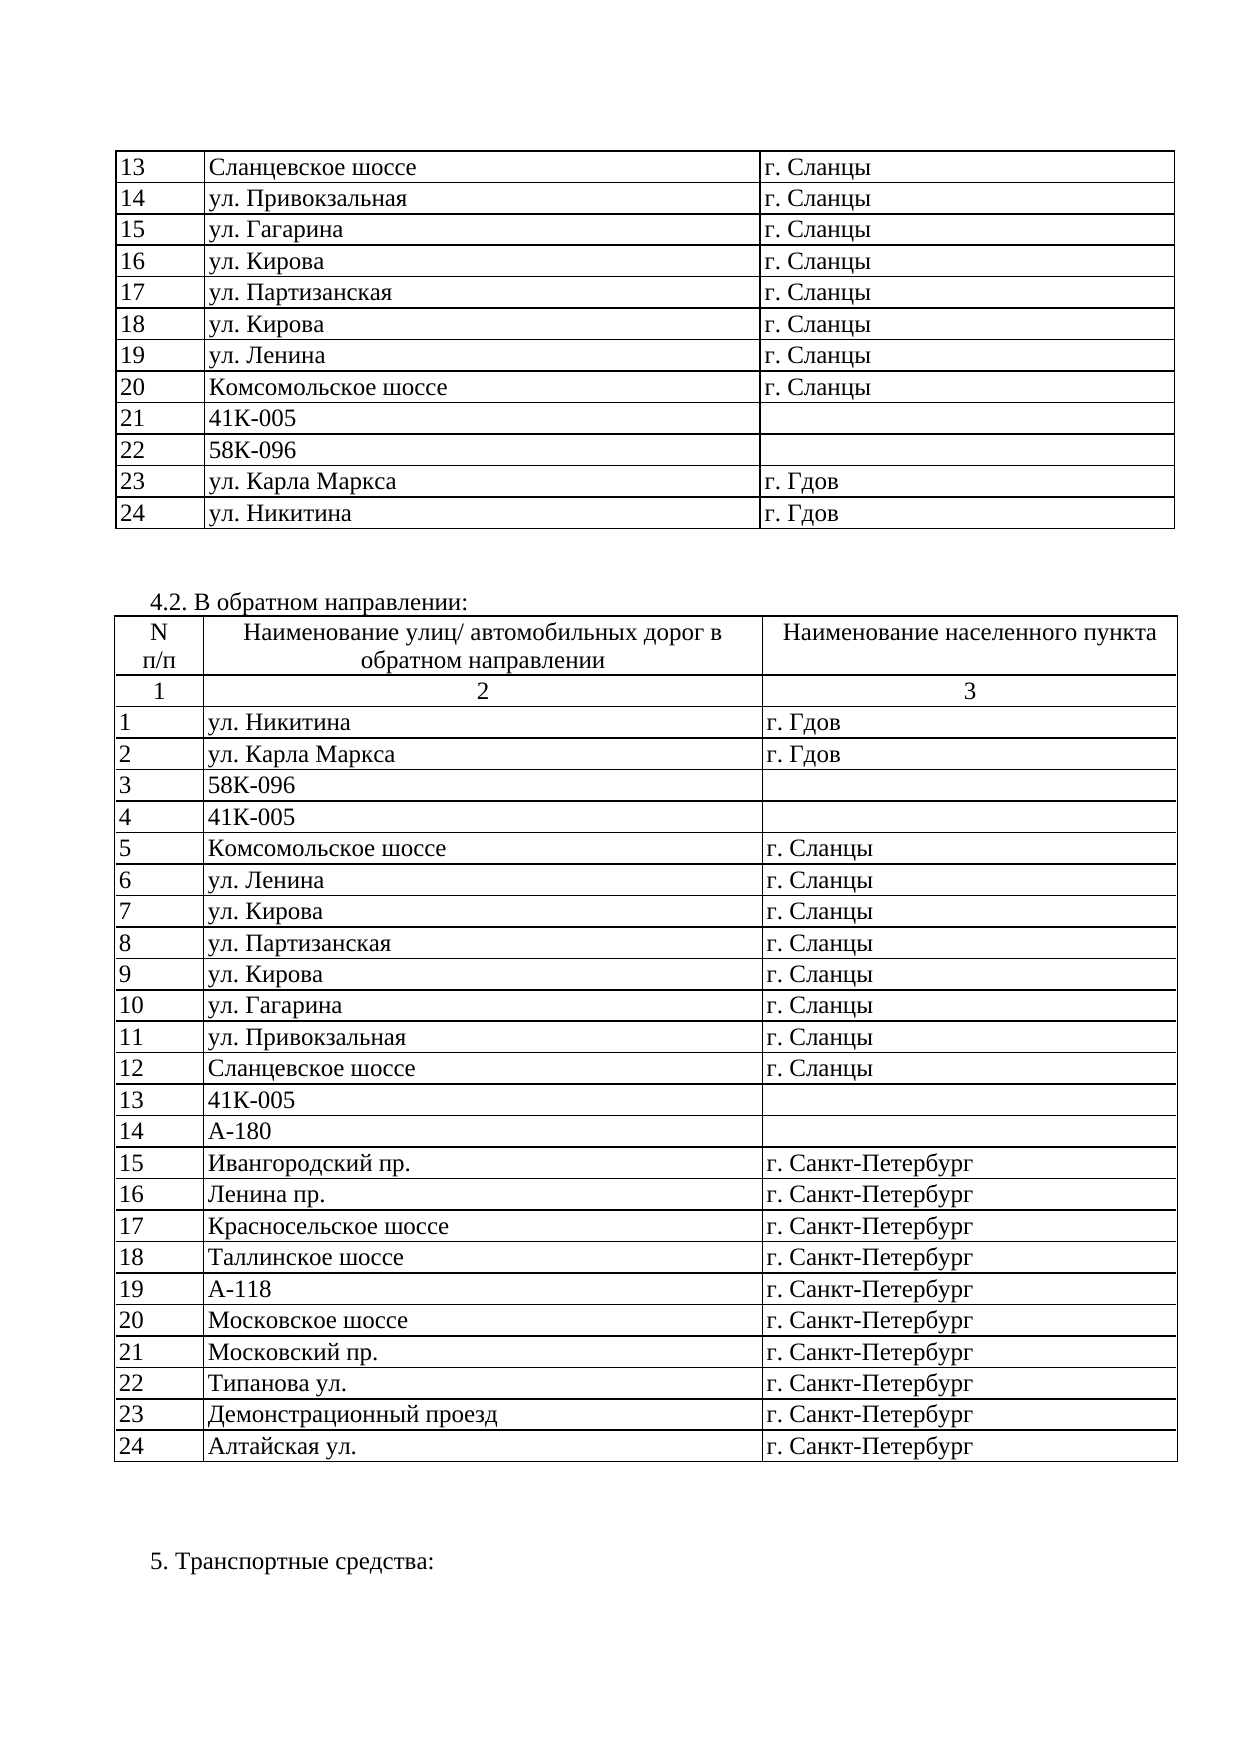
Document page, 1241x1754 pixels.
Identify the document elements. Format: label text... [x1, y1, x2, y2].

table_cell 41К-005 [205, 403, 759, 433]
table_cell г. Сланцы [761, 246, 1174, 276]
table_cell ул. Ленина [205, 340, 759, 370]
table_cell г. Гдов [761, 498, 1174, 527]
table_cell Сланцевское шоссе [204, 1053, 762, 1083]
table_cell 19 [115, 1273, 203, 1303]
table_cell г. Санкт-Петербург [763, 1366, 1177, 1398]
table_cell [763, 769, 1177, 800]
table_cell г. Санкт-Петербург [763, 1241, 1177, 1272]
table_cell г. Сланцы [761, 340, 1174, 370]
table_cell г. Сланцы [763, 832, 1177, 863]
table_cell 18 [115, 1242, 203, 1272]
table_cell г. Гдов [761, 466, 1174, 496]
table_cell г. Санкт-Петербург [763, 1304, 1177, 1335]
table_cell г. Гдов [763, 706, 1177, 737]
table_cell г. Сланцы [761, 309, 1174, 339]
table_cell Таллинское шоссе [204, 1242, 762, 1272]
table_cell 12 [115, 1053, 203, 1083]
table_cell Московское шоссе [204, 1305, 762, 1335]
table_cell г. Сланцы [763, 863, 1177, 894]
table_cell г. Санкт-Петербург [763, 1335, 1177, 1366]
table_cell 14 [115, 1116, 203, 1146]
table_cell 58К-096 [204, 770, 762, 800]
table_cell ул. Привокзальная [205, 183, 759, 213]
table_cell 23 [117, 466, 204, 496]
table_cell г. Сланцы [761, 215, 1174, 244]
table_cell 7 [115, 896, 203, 926]
table_cell 24 [117, 498, 204, 527]
table_cell 21 [117, 403, 204, 433]
table_cell 5 [115, 833, 203, 863]
table_cell ул. Кирова [205, 309, 759, 339]
table_cell ул. Никитина [204, 707, 762, 737]
table_cell 17 [117, 277, 204, 307]
table_cell ул. Карла Маркса [204, 739, 762, 769]
table_cell 4 [115, 801, 203, 832]
table_cell г. Сланцы [761, 372, 1174, 402]
table_cell ул. Никитина [205, 498, 759, 527]
table_cell г. Сланцы [761, 277, 1174, 307]
table_cell 13 [117, 152, 204, 181]
table_cell 2 [204, 676, 762, 706]
table_cell г. Сланцы [763, 958, 1177, 989]
table_cell г. Санкт-Петербург [763, 1272, 1177, 1303]
table_cell г. Сланцы [763, 926, 1177, 957]
table_cell 2 [115, 738, 203, 769]
table_cell г. Санкт-Петербург [763, 1209, 1177, 1241]
table_cell г. Сланцы [761, 152, 1174, 181]
table_cell А-180 [204, 1116, 762, 1146]
table_cell 20 [115, 1305, 203, 1335]
table_cell 17 [115, 1210, 203, 1241]
table_cell [763, 1083, 1177, 1115]
table_cell [761, 435, 1174, 464]
text 5. Транспортные средства: [150, 1546, 1090, 1575]
table_cell 13 [115, 1084, 203, 1115]
table_cell А-118 [204, 1274, 762, 1303]
table_cell 19 [117, 340, 204, 370]
table_cell Ивангородский пр. [204, 1148, 762, 1178]
table_cell 24 [115, 1430, 203, 1461]
table_cell ул. Привокзальная [204, 1022, 762, 1052]
table_cell г. Санкт-Петербург [763, 1146, 1177, 1178]
table_cell [763, 800, 1177, 832]
table_cell [761, 403, 1174, 433]
table_cell 22 [115, 1368, 203, 1398]
text 4.2. В обратном направлении: [150, 587, 1090, 615]
table_cell 1 [115, 707, 203, 737]
table_header Наименование улиц/ автомобильных дорог в обратном направлении [204, 617, 762, 674]
table_cell г. Санкт-Петербург [763, 1429, 1177, 1461]
table_cell г. Гдов [763, 737, 1177, 769]
table_cell Комсомольское шоссе [204, 833, 762, 863]
table_cell ул. Кирова [205, 246, 759, 276]
table_cell 3 [115, 770, 203, 800]
table_cell Типанова ул. [204, 1368, 762, 1398]
table_cell г. Сланцы [763, 1052, 1177, 1083]
table_cell 11 [115, 1021, 203, 1052]
table_cell 1 [115, 675, 203, 706]
table_cell 6 [115, 864, 203, 894]
table_cell г. Сланцы [761, 183, 1174, 213]
table_cell Красносельское шоссе [204, 1211, 762, 1241]
table_cell ул. Кирова [204, 896, 762, 926]
table_cell 15 [115, 1147, 203, 1178]
table_cell 16 [115, 1179, 203, 1209]
table_cell Сланцевское шоссе [205, 152, 759, 181]
table_cell ул. Партизанская [204, 928, 762, 957]
table_header Наименование населенного пункта [763, 617, 1177, 674]
table_cell [763, 1115, 1177, 1146]
table_cell 41К-005 [204, 1085, 762, 1115]
table_cell 16 [117, 246, 204, 276]
table_cell 21 [115, 1336, 203, 1366]
table_cell г. Сланцы [763, 1020, 1177, 1052]
table_cell Демонстрационный проезд [204, 1400, 762, 1429]
table_cell г. Сланцы [763, 989, 1177, 1020]
table_cell 8 [115, 927, 203, 957]
table_cell ул. Гагарина [204, 991, 762, 1020]
table_cell ул. Ленина [204, 865, 762, 894]
table_cell Московский пр. [204, 1337, 762, 1366]
table_cell 3 [763, 674, 1177, 706]
table_cell г. Сланцы [763, 895, 1177, 926]
table_cell 9 [115, 959, 203, 989]
table_cell 58К-096 [205, 435, 759, 464]
table_cell ул. Партизанская [205, 277, 759, 307]
table_header N п/п [115, 617, 203, 674]
table_cell г. Санкт-Петербург [763, 1398, 1177, 1429]
table_cell 22 [117, 435, 204, 464]
table_cell Алтайская ул. [204, 1431, 762, 1461]
table_cell 14 [117, 183, 204, 213]
table_cell 20 [117, 372, 204, 402]
table_cell 23 [115, 1399, 203, 1429]
table_cell ул. Карла Маркса [205, 466, 759, 496]
table_cell ул. Кирова [204, 959, 762, 989]
table_cell 10 [115, 990, 203, 1020]
table_cell ул. Гагарина [205, 215, 759, 244]
table_cell 18 [117, 309, 204, 339]
table_cell 15 [117, 215, 204, 244]
table_cell Комсомольское шоссе [205, 372, 759, 402]
table_cell г. Санкт-Петербург [763, 1178, 1177, 1209]
table_cell 41К-005 [204, 802, 762, 832]
table_cell Ленина пр. [204, 1179, 762, 1209]
